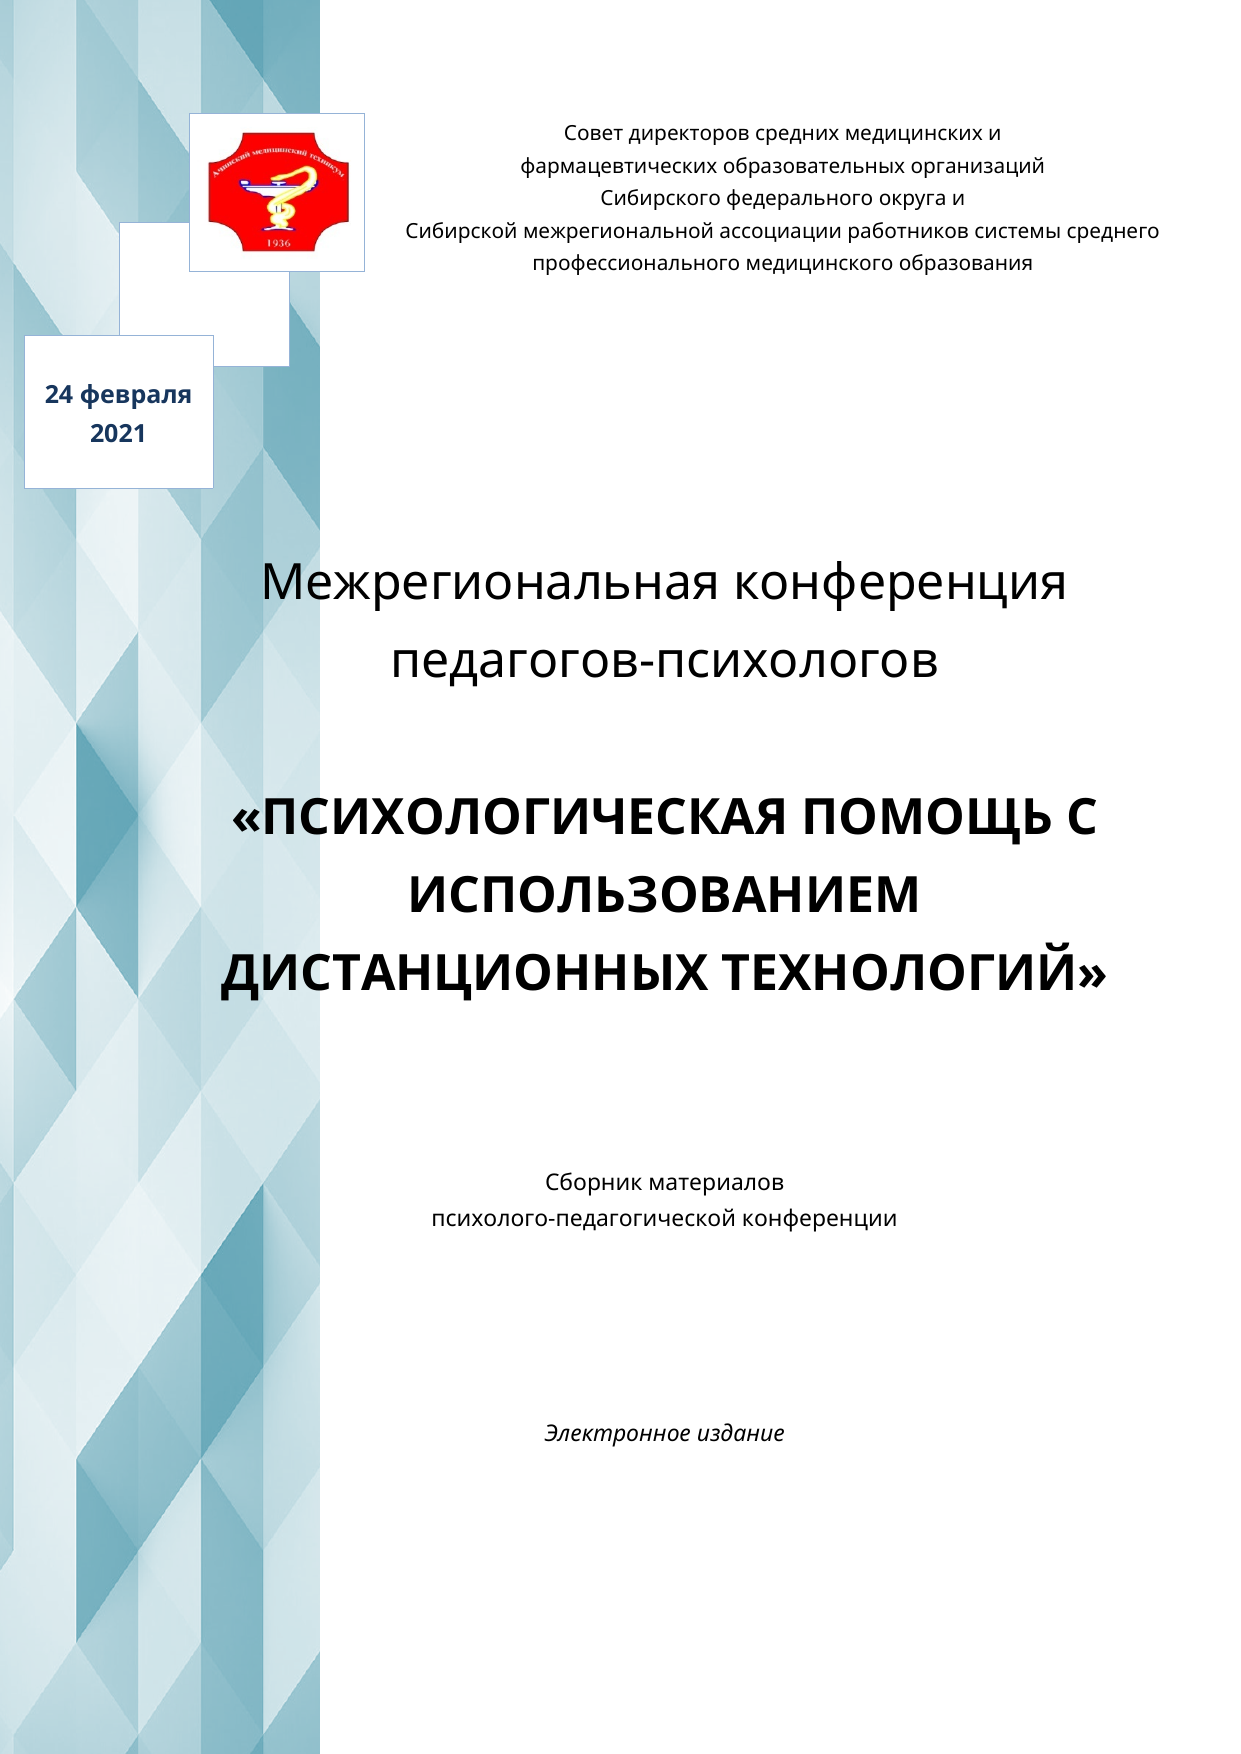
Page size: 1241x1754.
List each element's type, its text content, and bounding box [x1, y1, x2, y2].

picture [197, 122, 360, 264]
text ДИСТАНЦИОННЫХ ТЕХНОЛОГИЙ» [177, 937, 1152, 1005]
text психолого-педагогической конференции [177, 1202, 1152, 1233]
text Сборник материалов [177, 1166, 1152, 1197]
text фармацевтических образовательных организаций [369, 151, 1196, 179]
text Электронное издание [177, 1417, 1152, 1449]
text Межрегиональная конференция педагогов-психологов [177, 546, 1152, 692]
text Сибирского федерального округа и [369, 183, 1196, 212]
text Сибирской межрегиональной ассоциации работников системы среднего профессионального медицинского образования [369, 216, 1196, 277]
text «ПСИХОЛОГИЧЕСКАЯ ПОМОЩЬ С ИСПОЛЬЗОВАНИЕМ [177, 781, 1152, 927]
text Совет директоров средних медицинских и [369, 118, 1196, 147]
